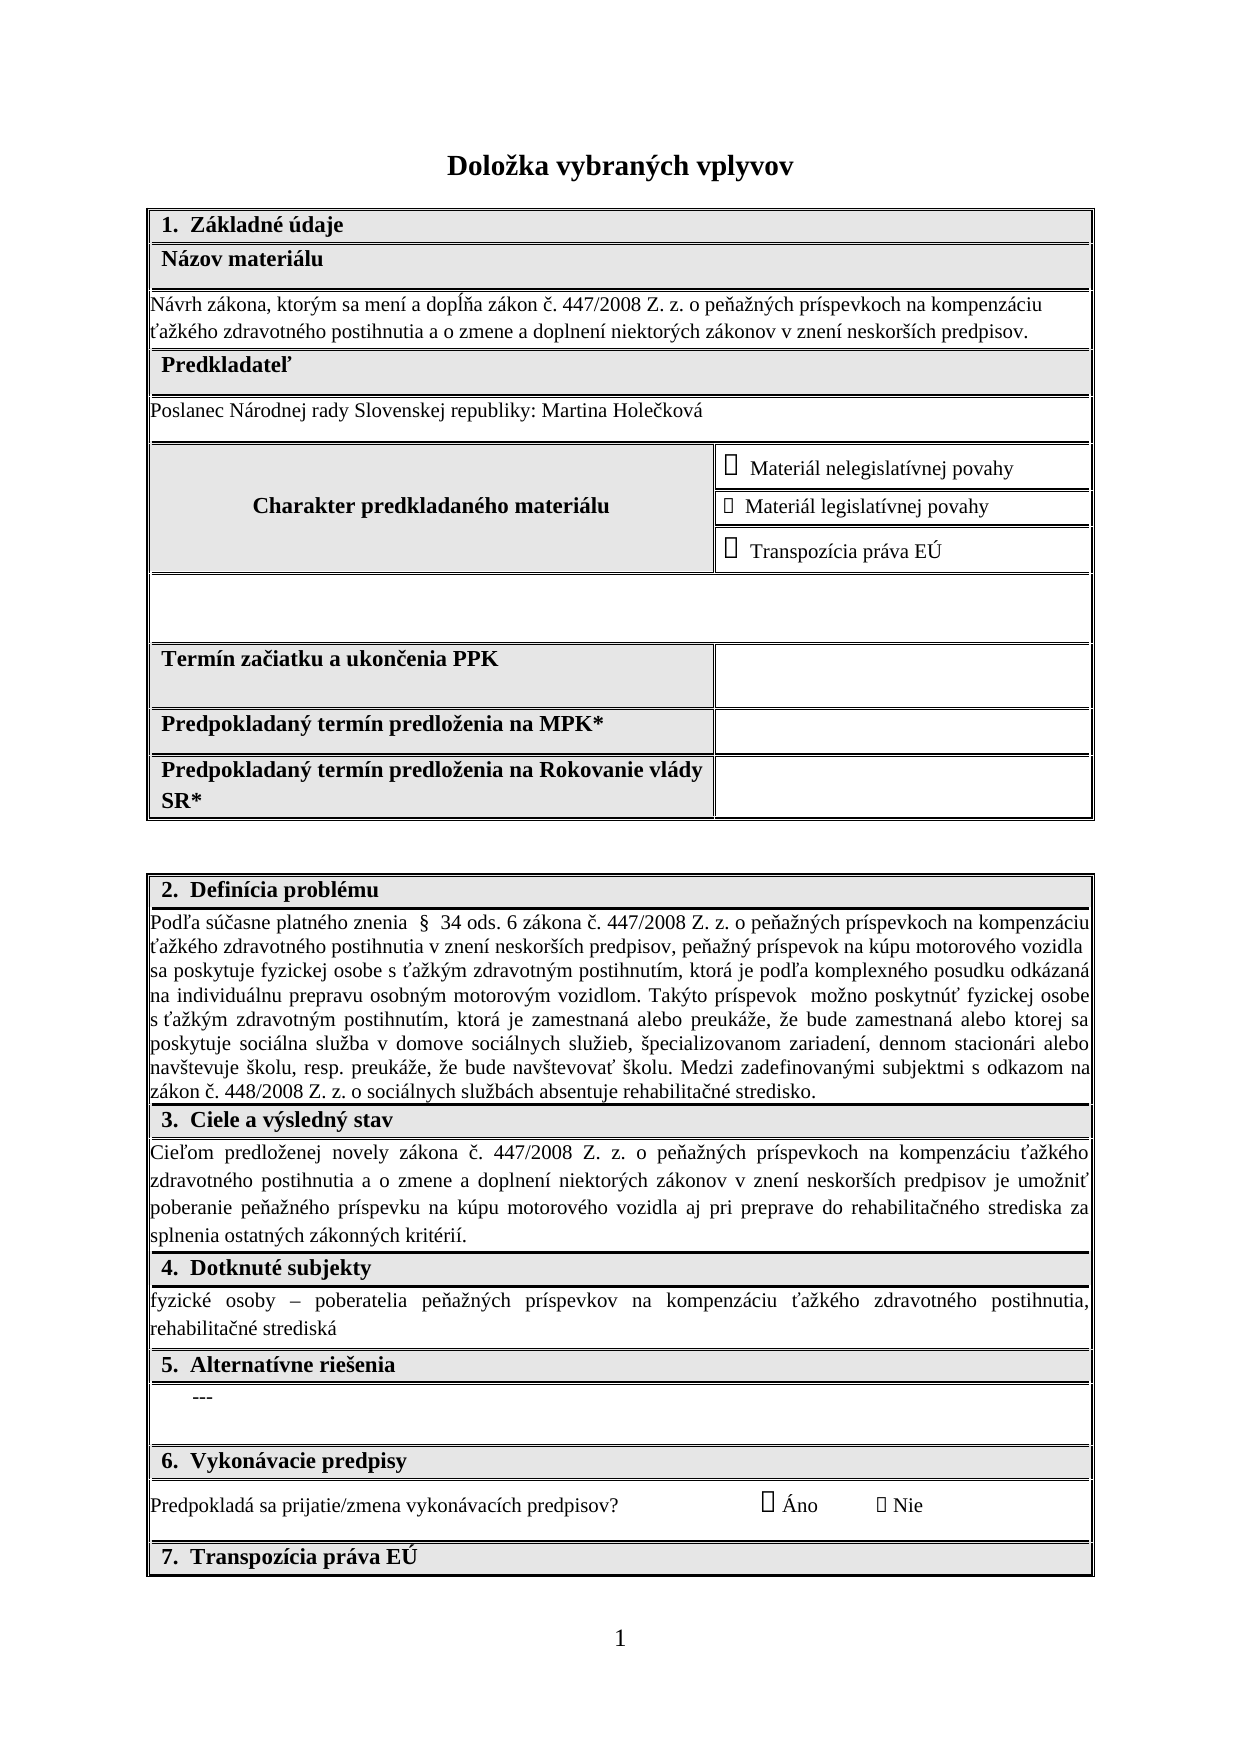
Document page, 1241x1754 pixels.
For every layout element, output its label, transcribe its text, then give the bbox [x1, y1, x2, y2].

table_cell Názov materiálu [150, 241, 1092, 288]
table_cell fyzické osoby – poberatelia peňažných príspevkov na kompenzáciu ťažkého zdravotného postihnutia, rehabilitačné strediská [150, 1285, 1091, 1347]
table_cell Podľa súčasne platného znenia § 34 ods. 6 zákona č. 447/2008 Z. z. o peňažných príspevkoch na kompenzáciu ťažkého zdravotného postihnutia v znení neskorších predpisov, peňažný príspevok na kúpu motorového vozidla sa poskytuje fyzickej osobe s ťažkým zdravotným postihnutím, ktorá je podľa komplexného posudku odkázaná na individuálnu prepravu osobným motorovým vozidlom. Takýto príspevok možno poskytnúť fyzickej osobe s ťažkým zdravotným postihnutím, ktorá je zamestnaná alebo preukáže, že bude zamestnaná alebo ktorej sa poskytuje sociálna služba v domove sociálnych služieb, špecializovanom zariadení, dennom stacionári alebo navštevuje školu, resp. preukáže, že bude navštevovať školu. Medzi zadefinovanými subjektmi s odkazom na zákon č. 448/2008 Z. z. o sociálnych službách absentuje rehabilitačné stredisko. [150, 907, 1091, 1103]
table_cell 7. Transpozícia práva EÚ [150, 1540, 1092, 1574]
table_cell Predkladateľ [150, 348, 1092, 394]
table_header 2. Definícia problému [150, 877, 1091, 907]
table_cell [715, 753, 1092, 817]
table_cell  Materiál nelegislatívnej povahy [716, 441, 1092, 488]
table_cell --- [150, 1381, 1092, 1444]
table_cell Charakter predkladaného materiálu [150, 441, 713, 571]
table_cell 4. Dotknuté subjekty [150, 1251, 1091, 1285]
text Doložka vybraných vplyvov [148, 148, 1093, 181]
table_cell  Transpozícia práva EÚ [716, 524, 1092, 571]
table_cell Návrh zákona, ktorým sa mení a dopĺňa zákon č. 447/2008 Z. z. o peňažných príspevkoch na kompenzáciu ťažkého zdravotného postihnutia a o zmene a doplnení niektorých zákonov v znení neskorších predpisov. [150, 288, 1092, 347]
table_cell Poslanec Národnej rady Slovenskej republiky: Martina Holečková [150, 394, 1092, 441]
table_cell Predpokladaný termín predloženia na Rokovanie vlády SR* [150, 753, 714, 817]
table_cell 6. Vykonávacie predpisy [148, 1444, 1093, 1478]
table_cell Predpokladaný termín predloženia na MPK* [150, 706, 713, 753]
table_cell Predpokladá sa prijatie/zmena vykonávacích predpisov?  Áno  Nie [148, 1478, 1093, 1540]
table_cell [716, 706, 1092, 753]
table_cell Cieľom predloženej novely zákona č. 447/2008 Z. z. o peňažných príspevkoch na kompenzáciu ťažkého zdravotného postihnutia a o zmene a doplnení niektorých zákonov v znení neskorších predpisov je umožniť poberanie peňažného príspevku na kúpu motorového vozidla aj pri preprave do rehabilitačného strediska za splnenia ostatných zákonných kritérií. [148, 1137, 1093, 1251]
table_cell 5. Alternatívne riešenia [150, 1348, 1092, 1381]
table_cell [150, 571, 1092, 642]
table_cell 3. Ciele a výsledný stav [148, 1103, 1093, 1137]
table_cell [715, 642, 1093, 706]
table_header 1. Základné údaje [150, 211, 1091, 241]
table_cell  Materiál legislatívnej povahy [716, 488, 1092, 524]
table_cell Termín začiatku a ukončenia PPK [148, 642, 714, 706]
